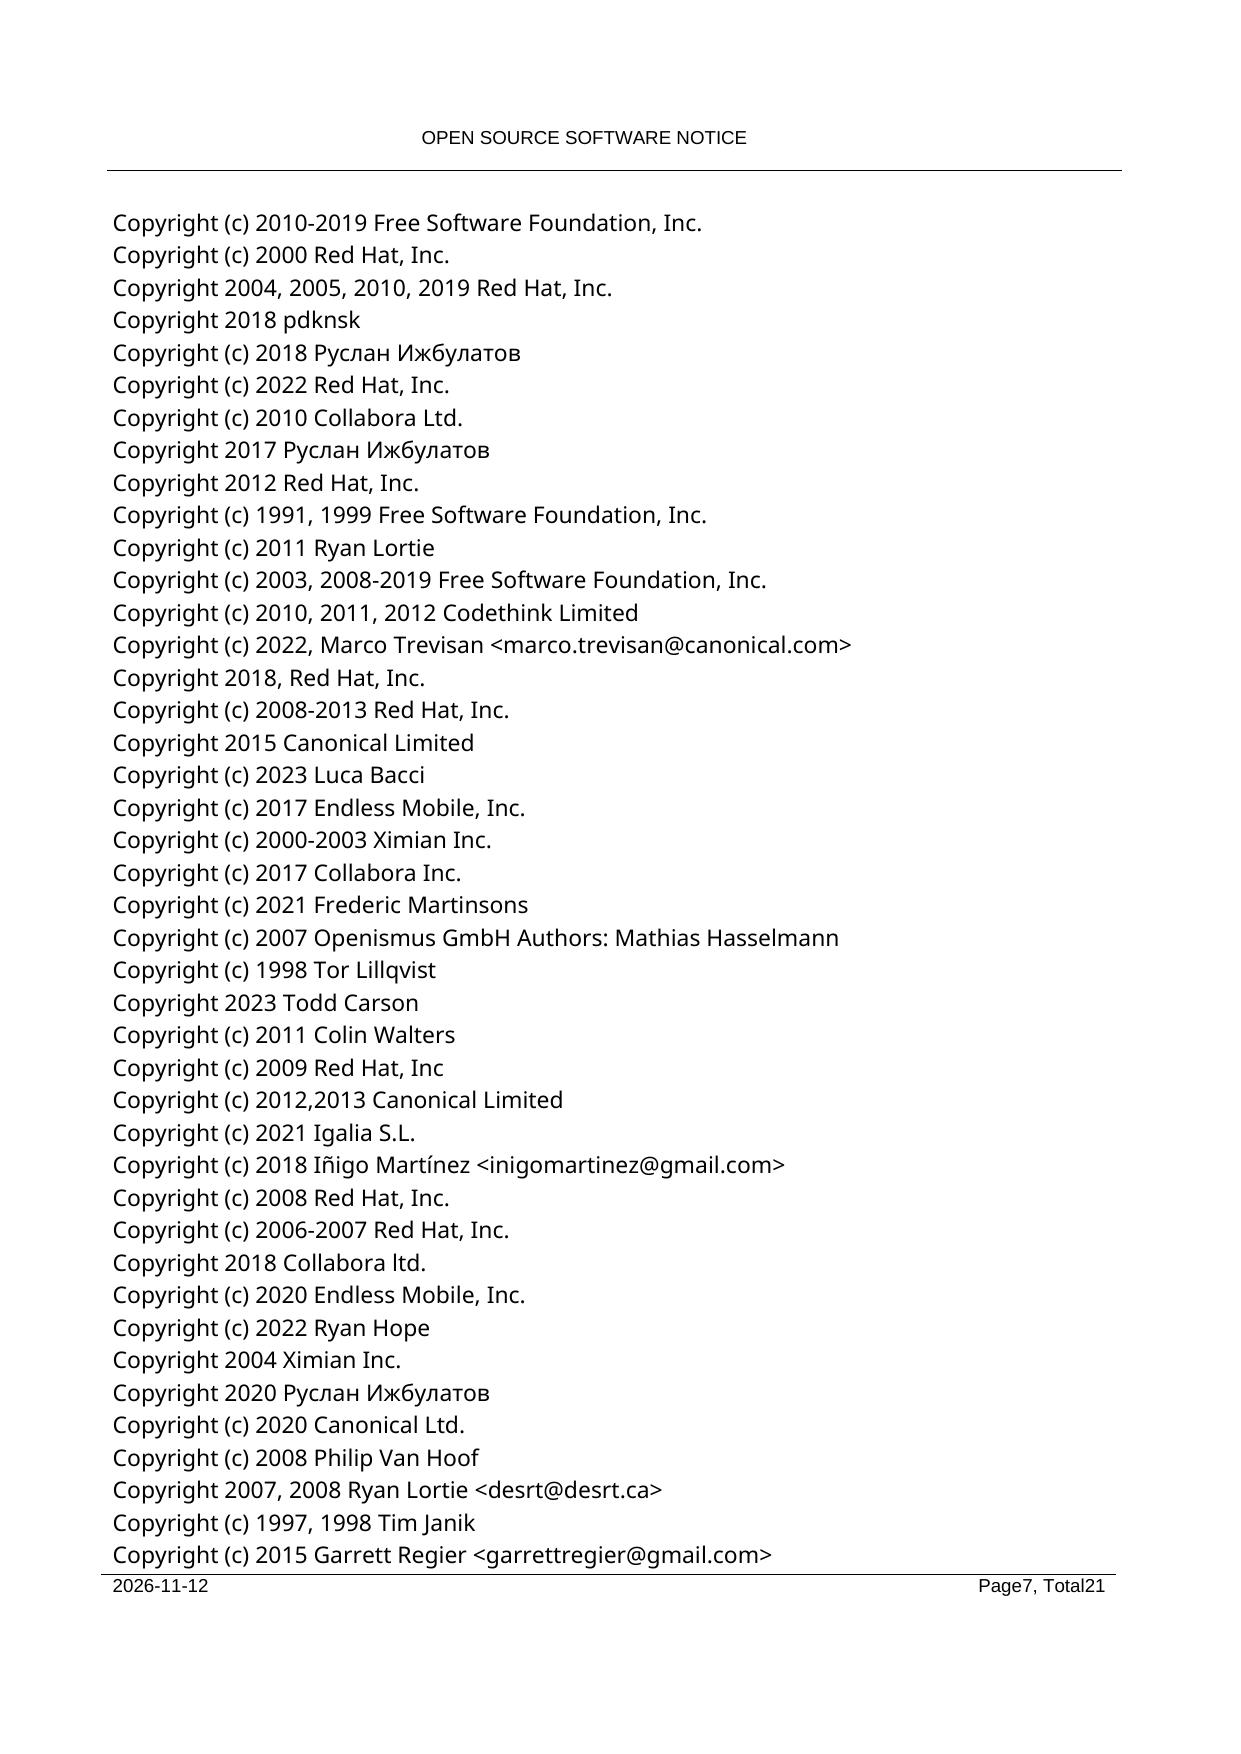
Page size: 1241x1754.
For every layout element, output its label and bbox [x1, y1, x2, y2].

text [112, 206, 1128, 1571]
